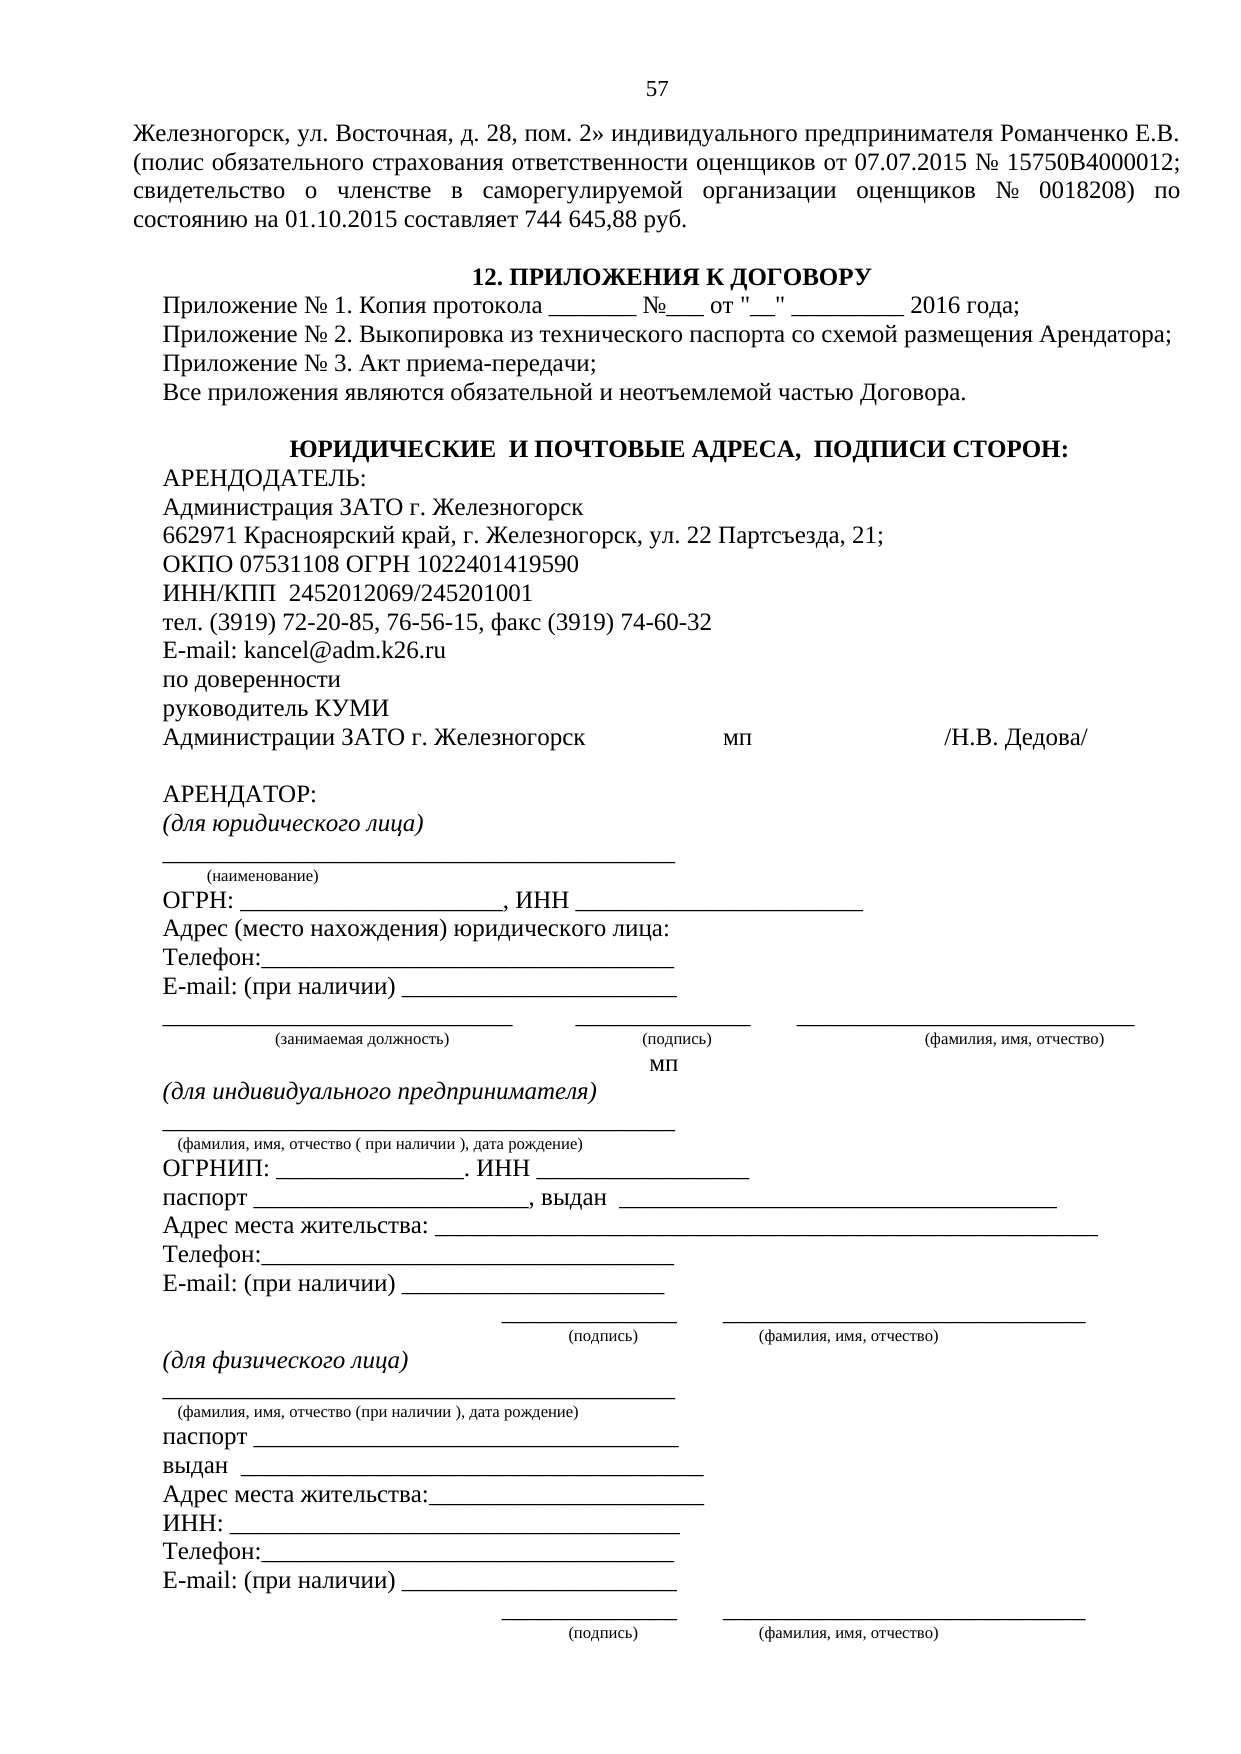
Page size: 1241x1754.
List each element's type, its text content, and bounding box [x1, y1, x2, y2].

text Приложение № 2. Выкопировка из технического паспорта со схемой размещения Арендатора; [133, 319, 1181, 348]
text Приложение № 3. Акт приема-передачи; [133, 348, 1181, 377]
text (занимаемая должность) (подпись) (фамилия, имя, отчество) [133, 1028, 1181, 1048]
text выдан _____________________________________ [133, 1450, 1181, 1479]
text Администрация ЗАТО г. Железногорск [133, 492, 1181, 521]
text E-mail: (при наличии) ______________________ [133, 1565, 1181, 1594]
text _________________________________________ [133, 1373, 1181, 1402]
text E-mail: (при наличии) _____________________ [133, 1268, 1181, 1297]
text по доверенности [133, 664, 1181, 693]
text АРЕНДОДАТЕЛЬ: [133, 463, 1181, 492]
text паспорт __________________________________ [133, 1421, 1181, 1450]
text (фамилия, имя, отчество (при наличии ), дата рождение) [133, 1402, 1181, 1421]
text (наименование) [133, 866, 1181, 885]
text руководитель КУМИ [133, 693, 1181, 722]
text Адрес (место нахождения) юридического лица: [133, 913, 1181, 942]
text мп [133, 1048, 1181, 1076]
text ИНН/КПП 2452012069/245201001 [133, 578, 1181, 607]
text 662971 Красноярский край, г. Железногорск, ул. 22 Партсъезда, 21; [133, 521, 1181, 549]
text E-mail: kancel@adm.k26.ru [133, 636, 1181, 664]
text ______________ _____________________________ [133, 1297, 1181, 1326]
text Адрес места жительства:______________________ [133, 1479, 1181, 1508]
text 12. ПРИЛОЖЕНИЯ К ДОГОВОРУ [133, 262, 1181, 291]
text (подпись) (фамилия, имя, отчество) [133, 1623, 1181, 1642]
text (для юридического лица) [133, 808, 1181, 837]
text _________________________________________ [133, 1105, 1181, 1134]
text ОКПО 07531108 ОГРН 1022401419590 [133, 549, 1181, 578]
text _________________________________________ [133, 837, 1181, 866]
text ИНН: ____________________________________ [133, 1508, 1181, 1536]
text Телефон:_________________________________ [133, 1536, 1181, 1565]
text ОГРНИП: _______________. ИНН _________________ [133, 1153, 1181, 1182]
text Все приложения являются обязательной и неотъемлемой частью Договора. [133, 377, 1181, 406]
text Телефон:_________________________________ [133, 1239, 1181, 1268]
text тел. (3919) 72-20-85, 76-56-15, факс (3919) 74-60-32 [133, 607, 1181, 636]
text (подпись) (фамилия, имя, отчество) [133, 1326, 1181, 1345]
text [133, 118, 1181, 233]
text Приложение № 1. Копия протокола _______ №___ от "__" _________ 2016 года; [133, 291, 1181, 319]
text E-mail: (при наличии) ______________________ [133, 971, 1181, 1000]
text Телефон:_________________________________ [133, 942, 1181, 971]
text Адрес места жительства: _____________________________________________________ [133, 1211, 1181, 1239]
text (для индивидуального предпринимателя) [133, 1076, 1181, 1105]
text (для физического лица) [133, 1345, 1181, 1373]
text ЮРИДИЧЕСКИЕ И ПОЧТОВЫЕ АДРЕСА, ПОДПИСИ СТОРОН: [133, 434, 1181, 463]
text ____________________________ ______________ ___________________________ [133, 1000, 1181, 1028]
text ______________ _____________________________ [133, 1594, 1181, 1623]
text Администрации ЗАТО г. Железногорск мп /Н.В. Дедова/ [133, 722, 1181, 751]
text АРЕНДАТОР: [133, 779, 1181, 808]
text (фамилия, имя, отчество ( при наличии ), дата рождение) [133, 1134, 1181, 1153]
text паспорт ______________________, выдан ___________________________________ [133, 1182, 1181, 1211]
text ОГРН: _____________________, ИНН _______________________ [133, 885, 1181, 913]
